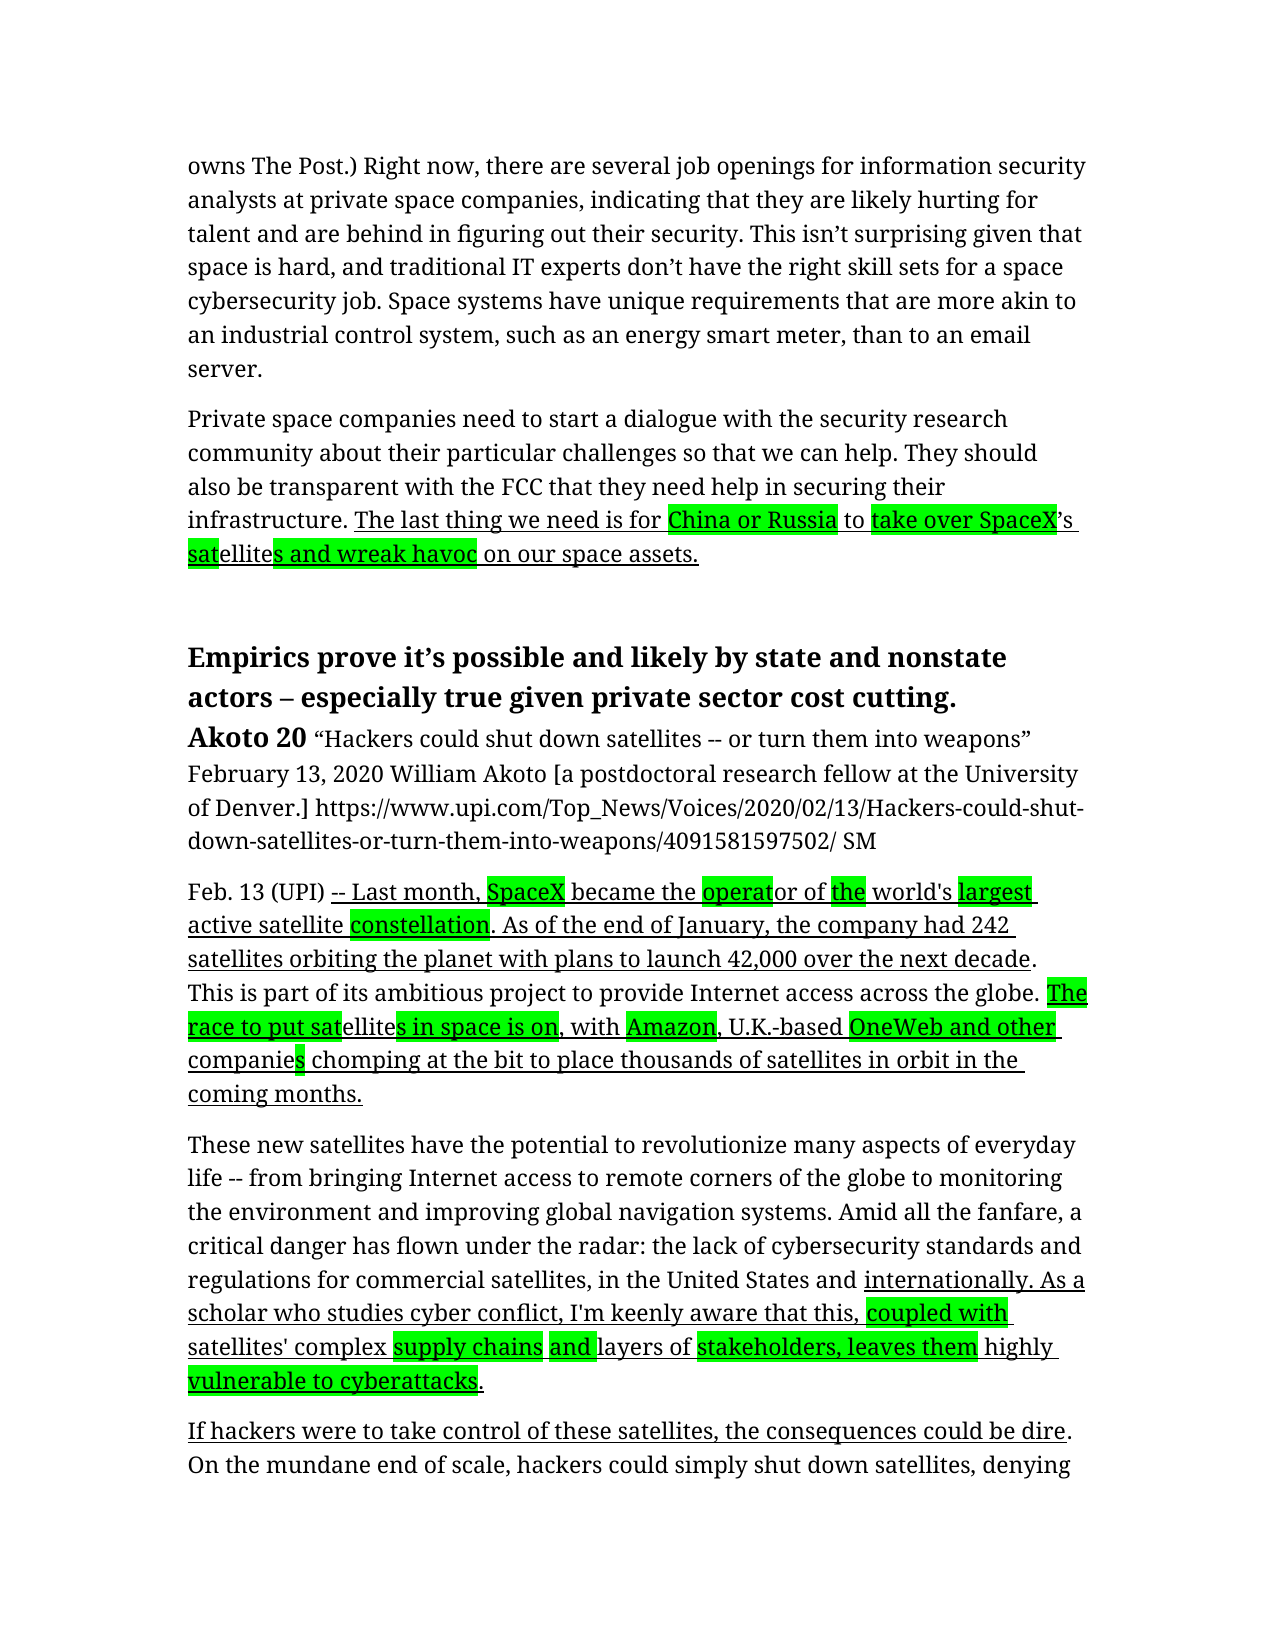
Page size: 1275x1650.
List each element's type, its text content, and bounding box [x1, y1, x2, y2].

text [187, 1415, 1087, 1480]
text These new satellites have the potential to revolutionize many aspects of everyday life -- from bringing Internet access to remote corners of the globe to monitoring the environment and improving global navigation systems. Amid all the fanfare, a critical danger has flown under the radar: the lack of cybersecurity standards and regulations for commercial satellites, in the United States and internationally. As a scholar who studies cyber conflict, I'm keenly aware that this, coupled with satellites' complex supply chains and layers of stakeholders, leaves them highly vulnerable to cyberattacks. [187, 1128, 1087, 1396]
text Akoto 20 “Hackers could shut down satellites -- or turn them into weapons” February 13, 2020 William Akoto [a postdoctoral research fellow at the University of Denver.] https://www.upi.com/Top_News/Voices/2020/02/13/Hackers-could-shut-down-satellites-or-turn-them-into-weapons/4091581597502/ SM [187, 718, 1087, 856]
text Private space companies need to start a dialogue with the security research community about their particular challenges so that we can help. They should also be transparent with the FCC that they need help in securing their infrastructure. The last thing we need is for China or Russia to take over SpaceX’s satellites and wreak havoc on our space assets. [187, 403, 1087, 569]
text Feb. 13 (UPI) -- Last month, SpaceX became the operator of the world's largest active satellite constellation. As of the end of January, the company had 242 satellites orbiting the planet with plans to launch 42,000 over the next decade. This is part of its ambitious project to provide Internet access across the globe. The race to put satellites in space is on, with Amazon, U.K.-based OneWeb and other companies chomping at the bit to place thousands of satellites in orbit in the coming months. [187, 876, 1087, 1109]
subtitle Empirics prove it’s possible and likely by state and nonstate actors – especially true given private sector cost cutting. [187, 639, 1087, 715]
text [187, 150, 1087, 384]
